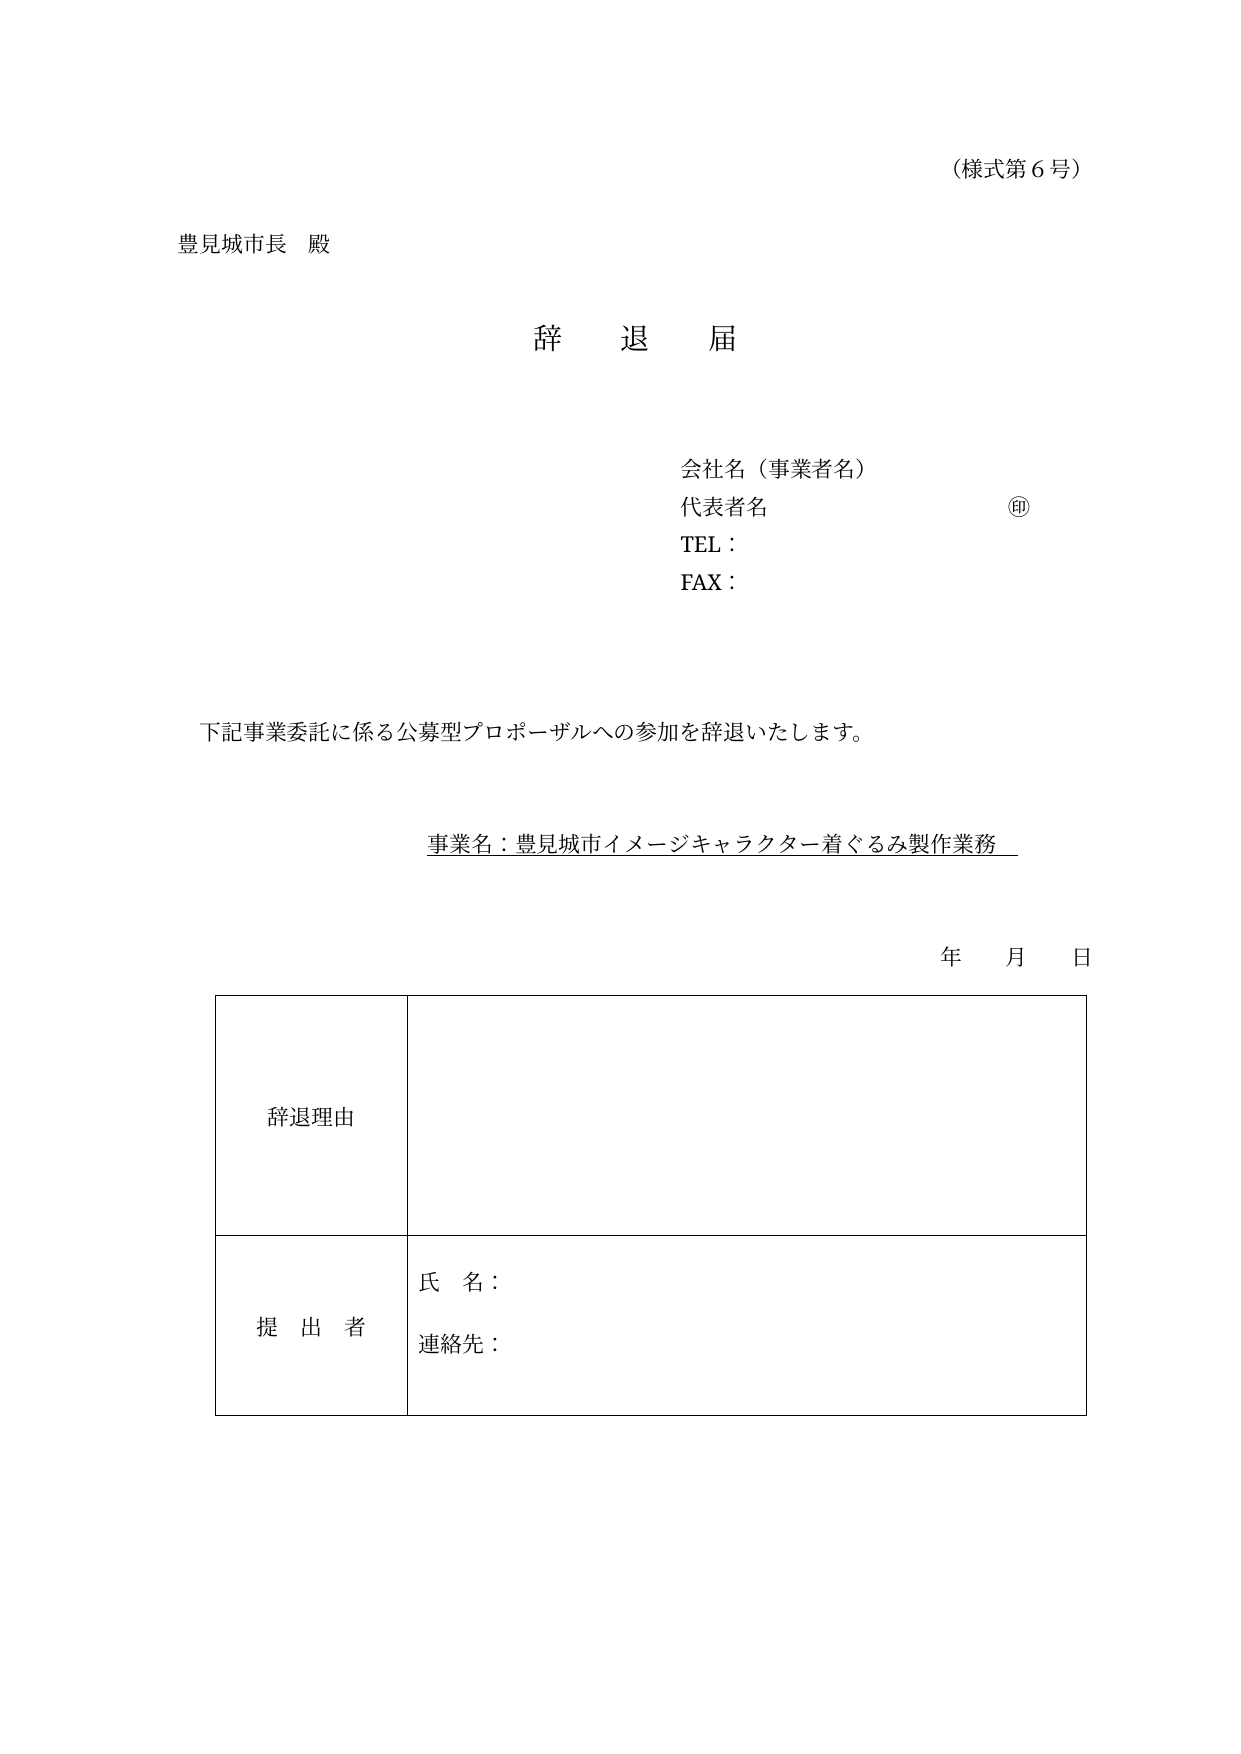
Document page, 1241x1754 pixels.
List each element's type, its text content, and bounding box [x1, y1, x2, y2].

table_header [408, 996, 1086, 1235]
text 豊見城市長 殿 [177, 225, 1093, 262]
text 会社名（事業者名） [177, 450, 1093, 487]
text 辞 退 届 [177, 300, 1093, 375]
text 代表者名 ㊞ [177, 487, 1093, 525]
table_header 辞退理由 [216, 996, 407, 1235]
text 年 月 日 [177, 937, 1093, 975]
table_cell 氏 名： 連絡先： [408, 1236, 1086, 1415]
text FAX： [177, 562, 1093, 600]
text TEL： [177, 525, 1093, 562]
text 事業名：豊見城市イメージキャラクター着ぐるみ製作業務 [177, 825, 1093, 862]
text （様式第６号） [177, 150, 1093, 187]
table_cell 提 出 者 [216, 1236, 407, 1415]
text 下記事業委託に係る公募型プロポーザルへの参加を辞退いたします。 [177, 712, 1093, 750]
